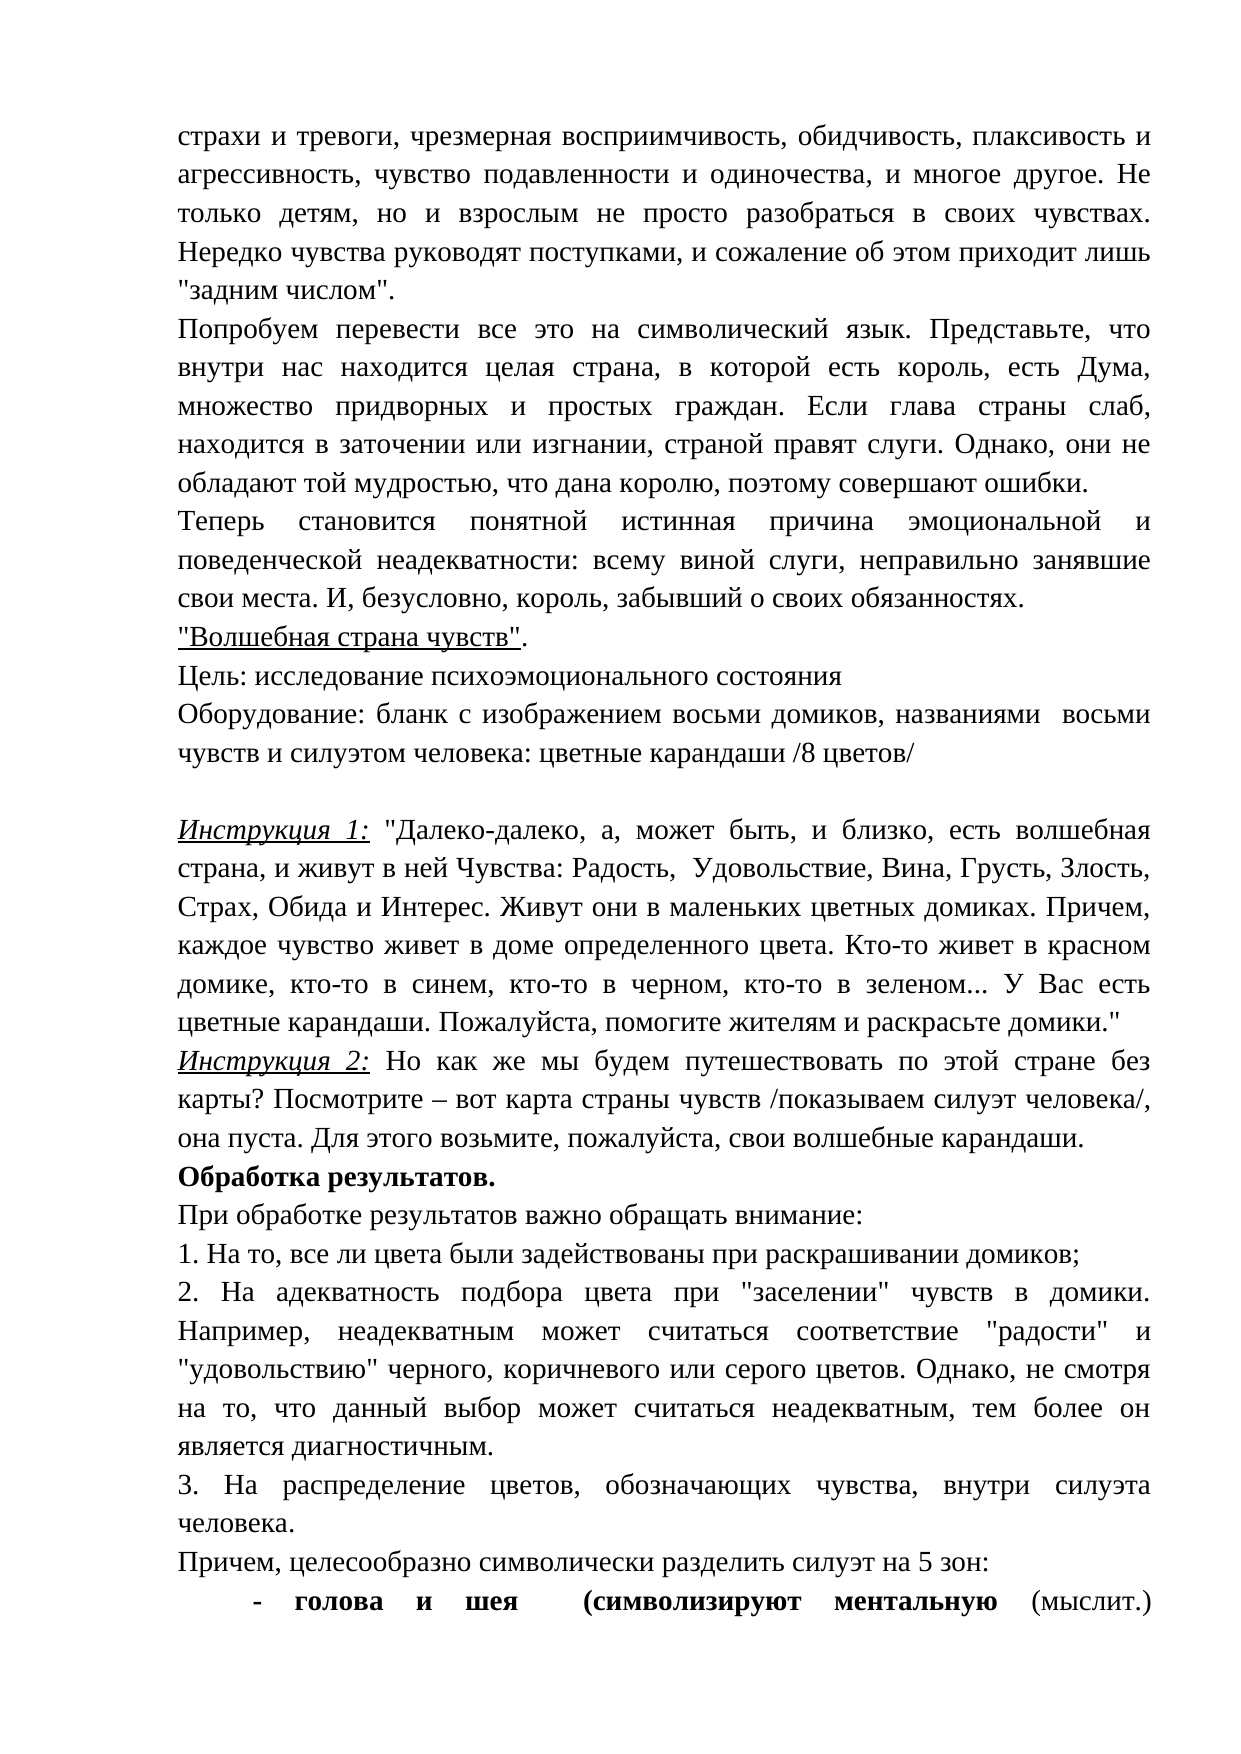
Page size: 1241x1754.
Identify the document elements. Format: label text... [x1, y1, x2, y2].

text Причем, целесообразно символически разделить силуэт на 5 зон: [177, 1544, 1152, 1578]
text Инструкция 1: "Далеко-далеко, а, может быть, и близко, есть волшебная страна, и живут в ней Чувства: Радость, Удовольствие, Вина, Грусть, Злость, Страх, Обида и Интерес. Живут они в маленьких цветных домиках. Причем, каждое чувство живет в доме определенного цвета. Кто-то живет в красном домике, кто-то в синем, кто-то в черном, кто-то в зеленом... У Вас есть цветные карандаши. Пожалуйста, помогите жителям и раскрасьте домики." [177, 812, 1152, 1038]
text 2. На адекватность подбора цвета при "заселении" чувств в домики. Например, неадекватным может считаться соответствие "радости" и "удовольствию" черного, коричневого или серого цветов. Однако, не смотря на то, что данный выбор может считаться неадекватным, тем более он является диагностичным. [177, 1274, 1152, 1462]
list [252, 1583, 1152, 1616]
text Теперь становится понятной истинная причина эмоциональной и поведенческой неадекватности: всему виной слуги, неправильно занявшие свои места. И, безусловно, король, забывший о своих обязанностях. [177, 503, 1152, 614]
text Цель: исследование психоэмоционального состояния [177, 658, 1152, 691]
text Попробуем перевести все это на символический язык. Представьте, что внутри нас находится целая страна, в которой есть король, есть Дума, множество придворных и простых граждан. Если глава страны слаб, находится в заточении или изгнании, страной правят слуги. Однако, они не обладают той мудростью, что дана королю, поэтому совершают ошибки. [177, 311, 1152, 498]
text 1. На то, все ли цвета были задействованы при раскрашивании домиков; [177, 1236, 1152, 1269]
text Обработка результатов. При обработке результатов важно обращать внимание: [177, 1159, 1152, 1231]
text "Волшебная страна чувств". [177, 619, 1152, 653]
text 3. На распределение цветов, обозначающих чувства, внутри силуэта человека. [177, 1467, 1152, 1539]
text Оборудование: бланк с изображением восьми домиков, названиями восьми чувств и силуэтом человека: цветные карандаши /8 цветов/ [177, 696, 1152, 768]
text Инструкция 2: Но как же мы будем путешествовать по этой стране без карты? Посмотрите – вот карта страны чувств /показываем силуэт человека/, она пуста. Для этого возьмите, пожалуйста, свои волшебные карандаши. [177, 1043, 1152, 1154]
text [177, 118, 1152, 306]
